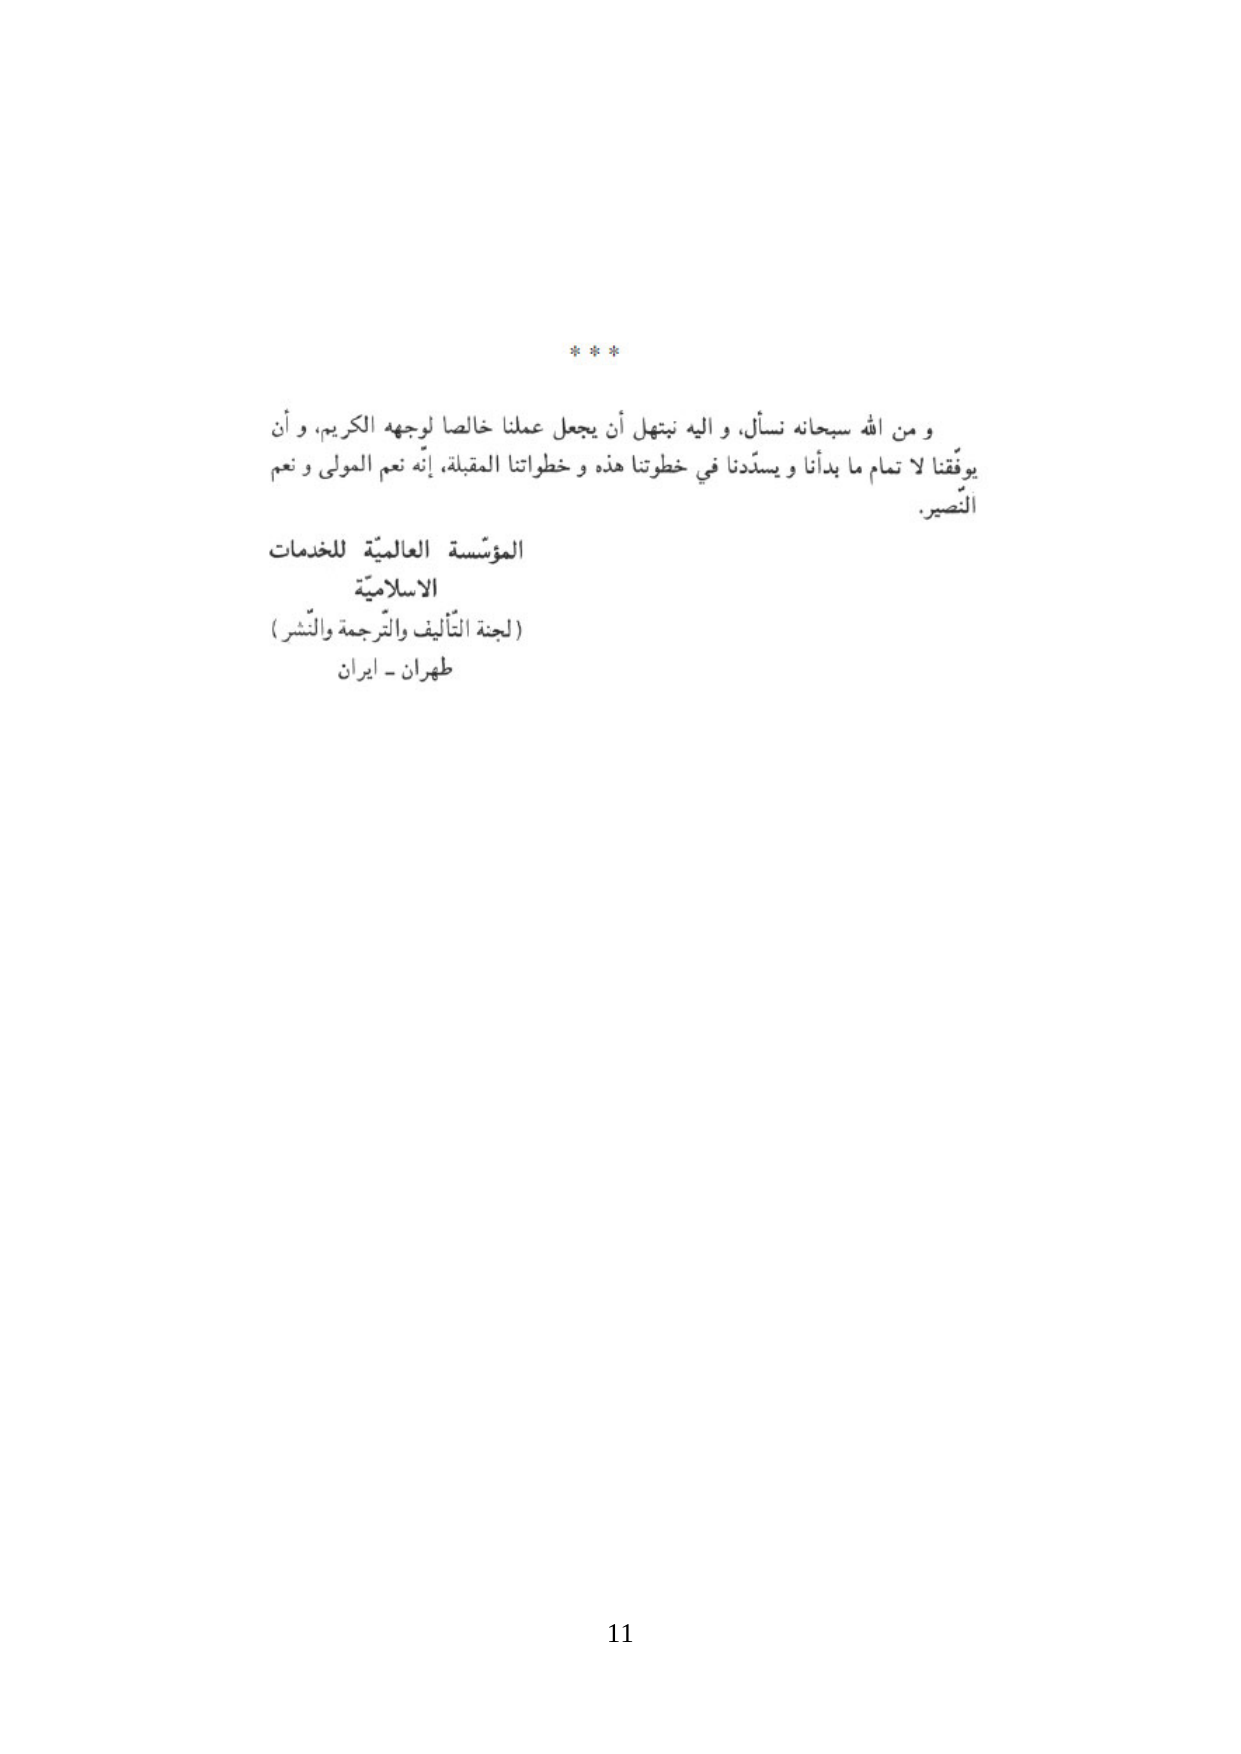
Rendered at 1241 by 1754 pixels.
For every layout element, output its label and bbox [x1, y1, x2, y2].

picture [236, 309, 1004, 728]
